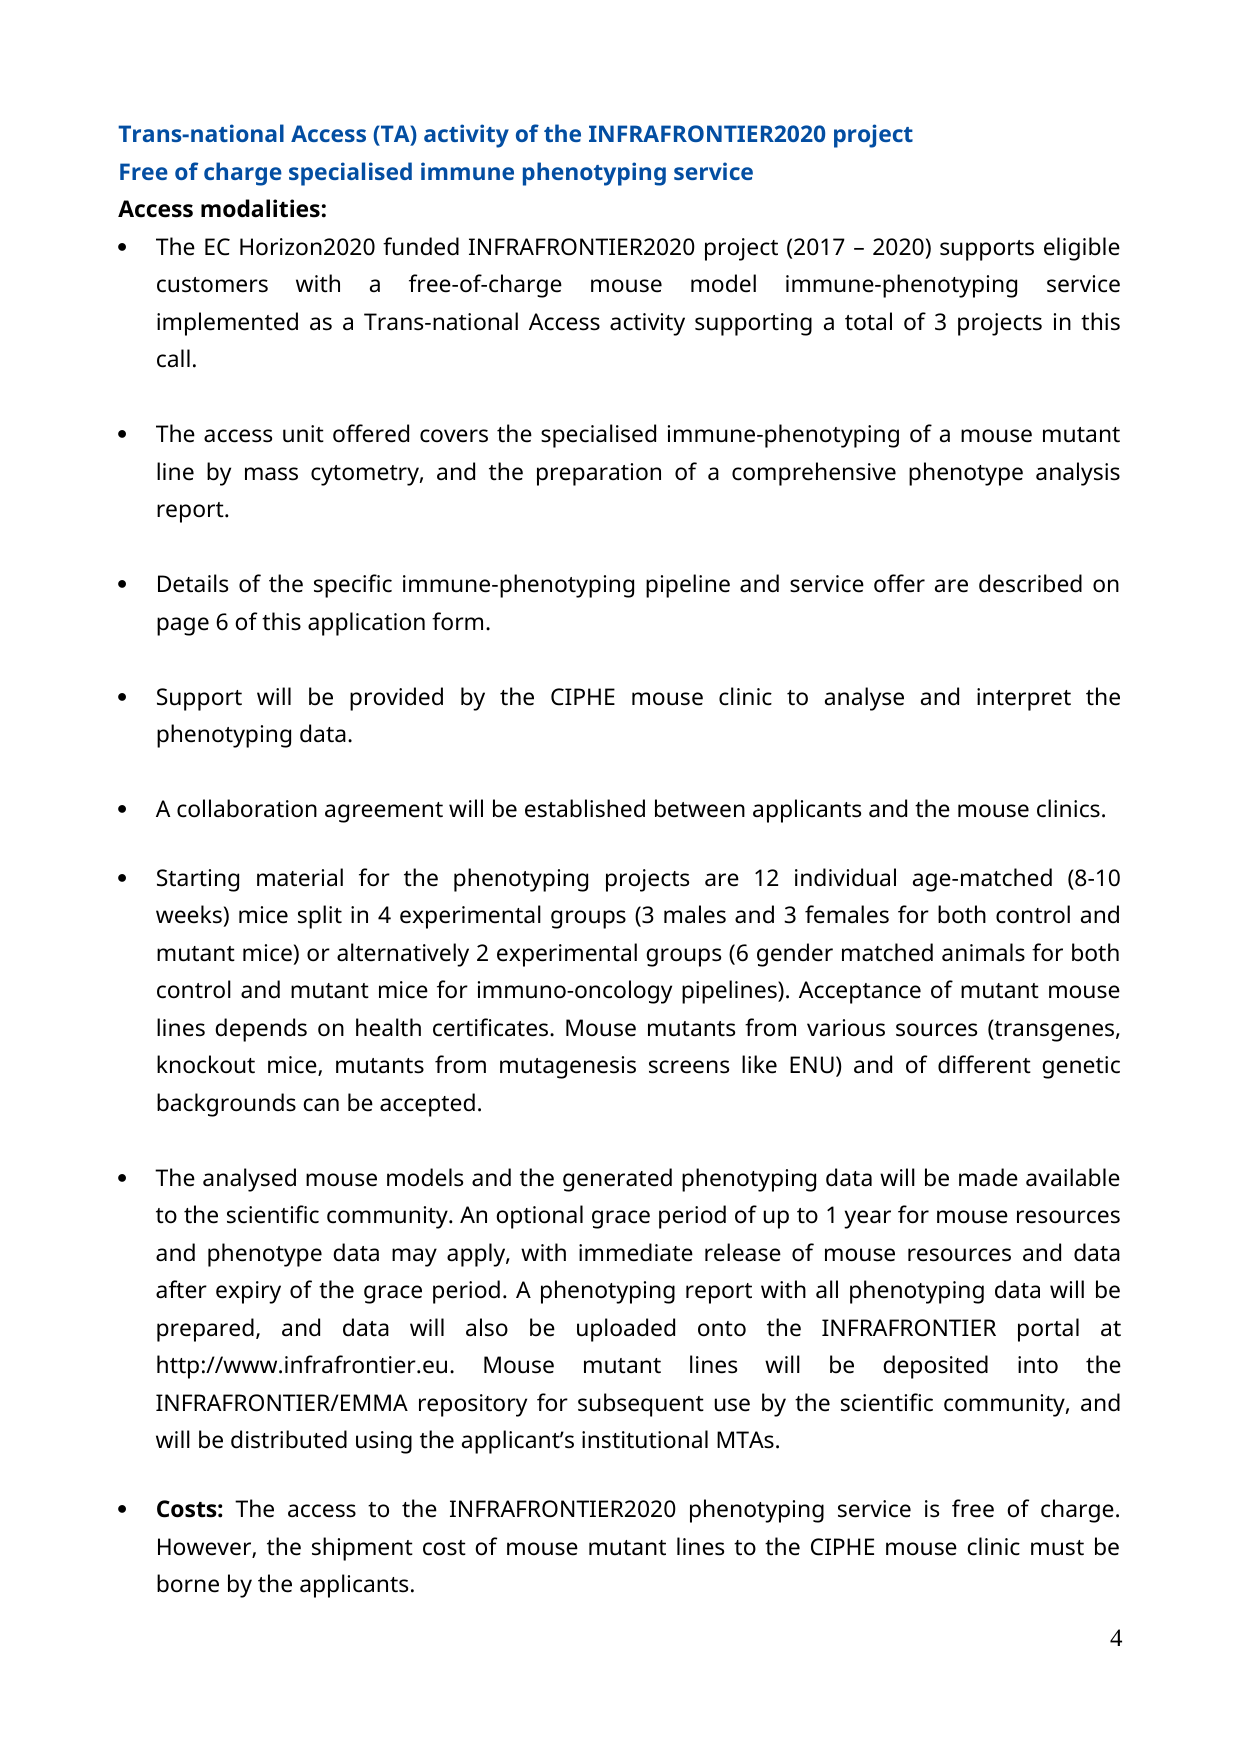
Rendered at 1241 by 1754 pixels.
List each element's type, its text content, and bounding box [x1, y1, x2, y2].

text Trans-national Access (TA) activity of the INFRAFRONTIER2020 project [118, 118, 1122, 149]
list Costs: The access to the INFRAFRONTIER2020 phenotyping service is free of charge. However, the shipment cost of mouse mutant lines to the CIPHE mouse clinic must be borne by the applicants. [118, 1493, 1122, 1599]
list Details of the specific immune-phenotyping pipeline and service offer are described on page 6 of this application form. [118, 568, 1122, 637]
list The access unit offered covers the specialised immune-phenotyping of a mouse mutant line by mass cytometry, and the preparation of a comprehensive phenotype analysis report. [118, 418, 1122, 524]
list Support will be provided by the CIPHE mouse clinic to analyse and interpret the phenotyping data. [118, 681, 1122, 749]
text Access modalities: [118, 193, 1122, 224]
list Starting material for the phenotyping projects are 12 individual age-matched (8-10 weeks) mice split in 4 experimental groups (3 males and 3 females for both control and mutant mice) or alternatively 2 experimental groups (6 gender matched animals for both control and mutant mice for immuno-oncology pipelines). Acceptance of mutant mouse lines depends on health certificates. Mouse mutants from various sources (transgenes, knockout mice, mutants from mutagenesis screens like ENU) and of different genetic backgrounds can be accepted. [118, 862, 1122, 1118]
list A collaboration agreement will be established between applicants and the mouse clinics. [118, 793, 1122, 824]
list The analysed mouse models and the generated phenotyping data will be made available to the scientific community. An optional grace period of up to 1 year for mouse resources and phenotype data may apply, with immediate release of mouse resources and data after expiry of the grace period. A phenotyping report with all phenotyping data will be prepared, and data will also be uploaded onto the INFRAFRONTIER portal at http://www.infrafrontier.eu. Mouse mutant lines will be deposited into the INFRAFRONTIER/EMMA repository for subsequent use by the scientific community, and will be distributed using the applicant’s institutional MTAs. [118, 1162, 1122, 1456]
text Free of charge specialised immune phenotyping service [118, 156, 1122, 187]
list The EC Horizon2020 funded INFRAFRONTIER2020 project (2017 – 2020) supports eligible customers with a free-of-charge mouse model immune-phenotyping service implemented as a Trans-national Access activity supporting a total of 3 projects in this call. [118, 231, 1122, 374]
